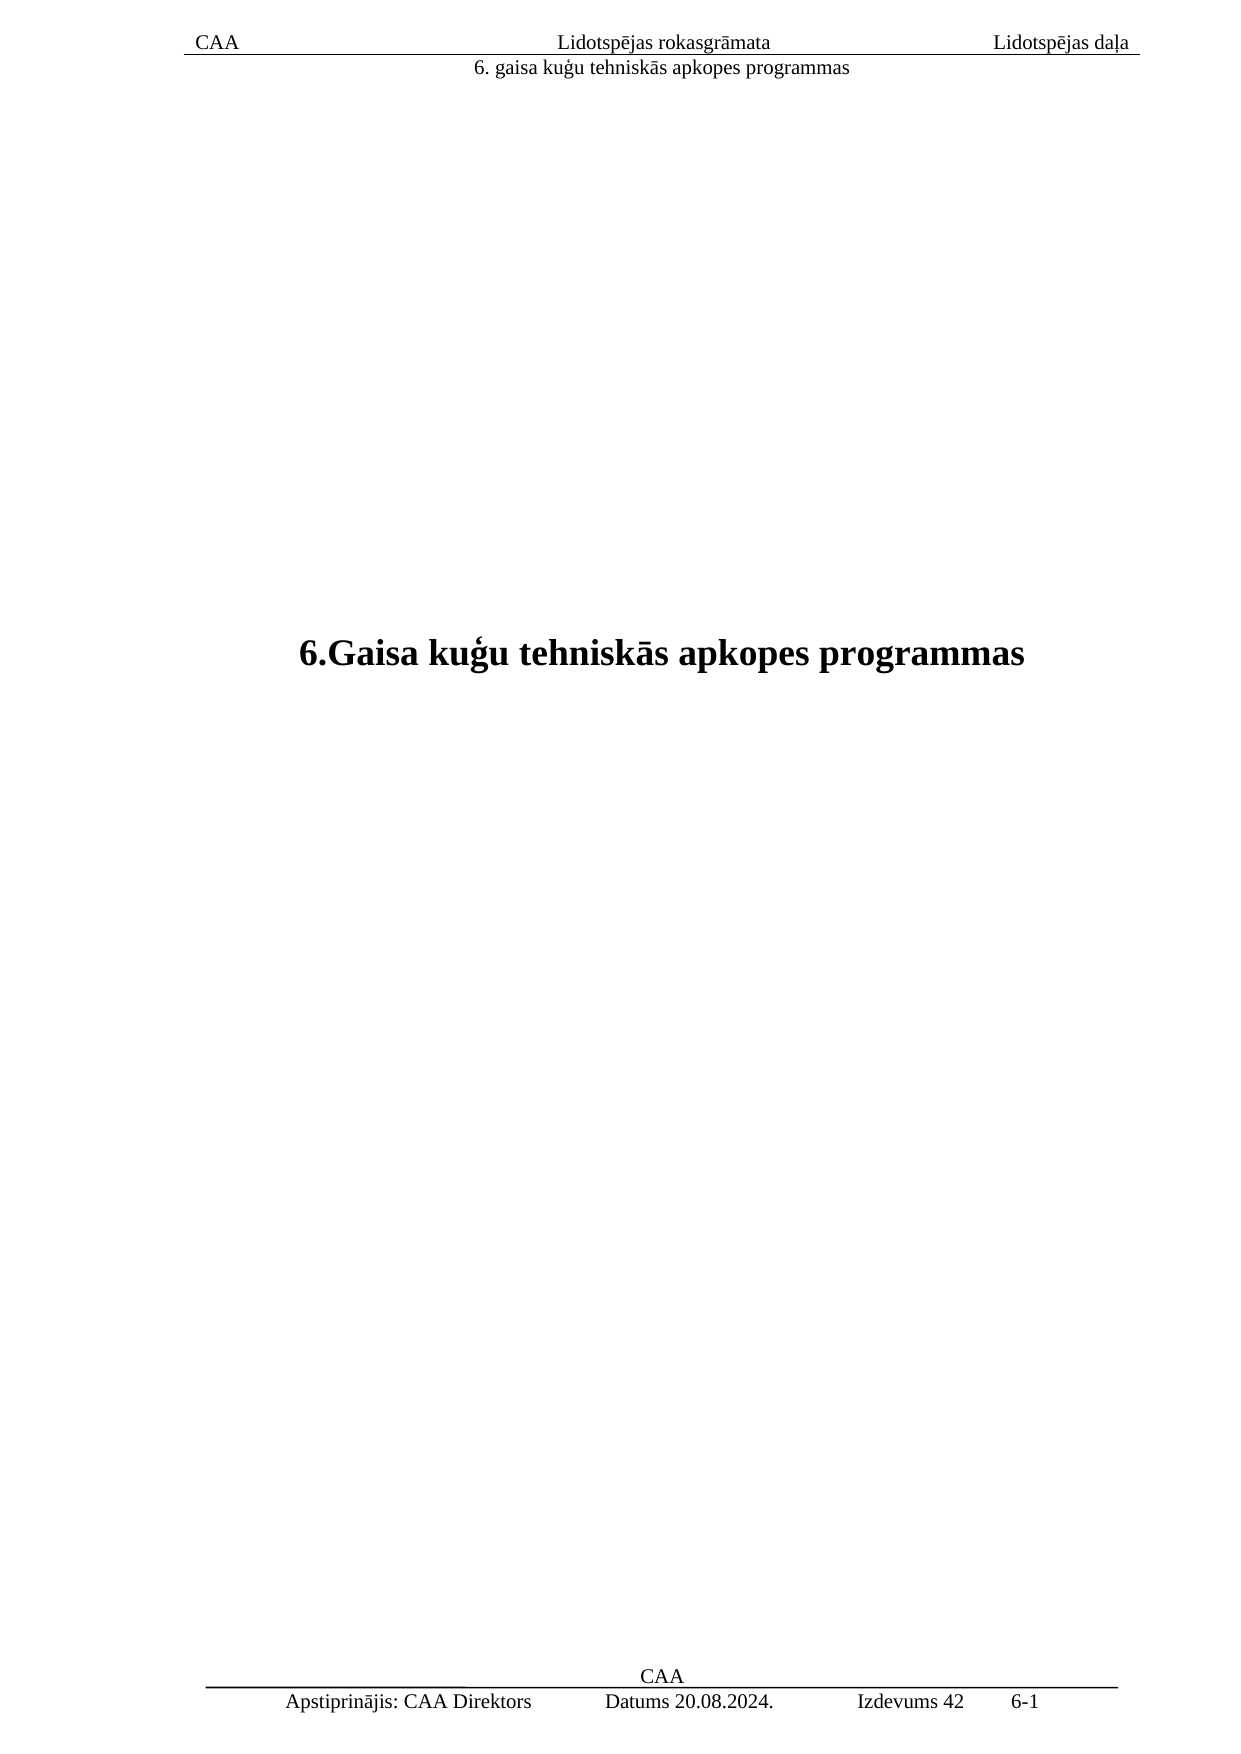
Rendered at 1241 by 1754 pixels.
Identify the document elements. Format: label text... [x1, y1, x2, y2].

text 6.Gaisa kuģu tehniskās apkopes programmas [187, 631, 1137, 674]
